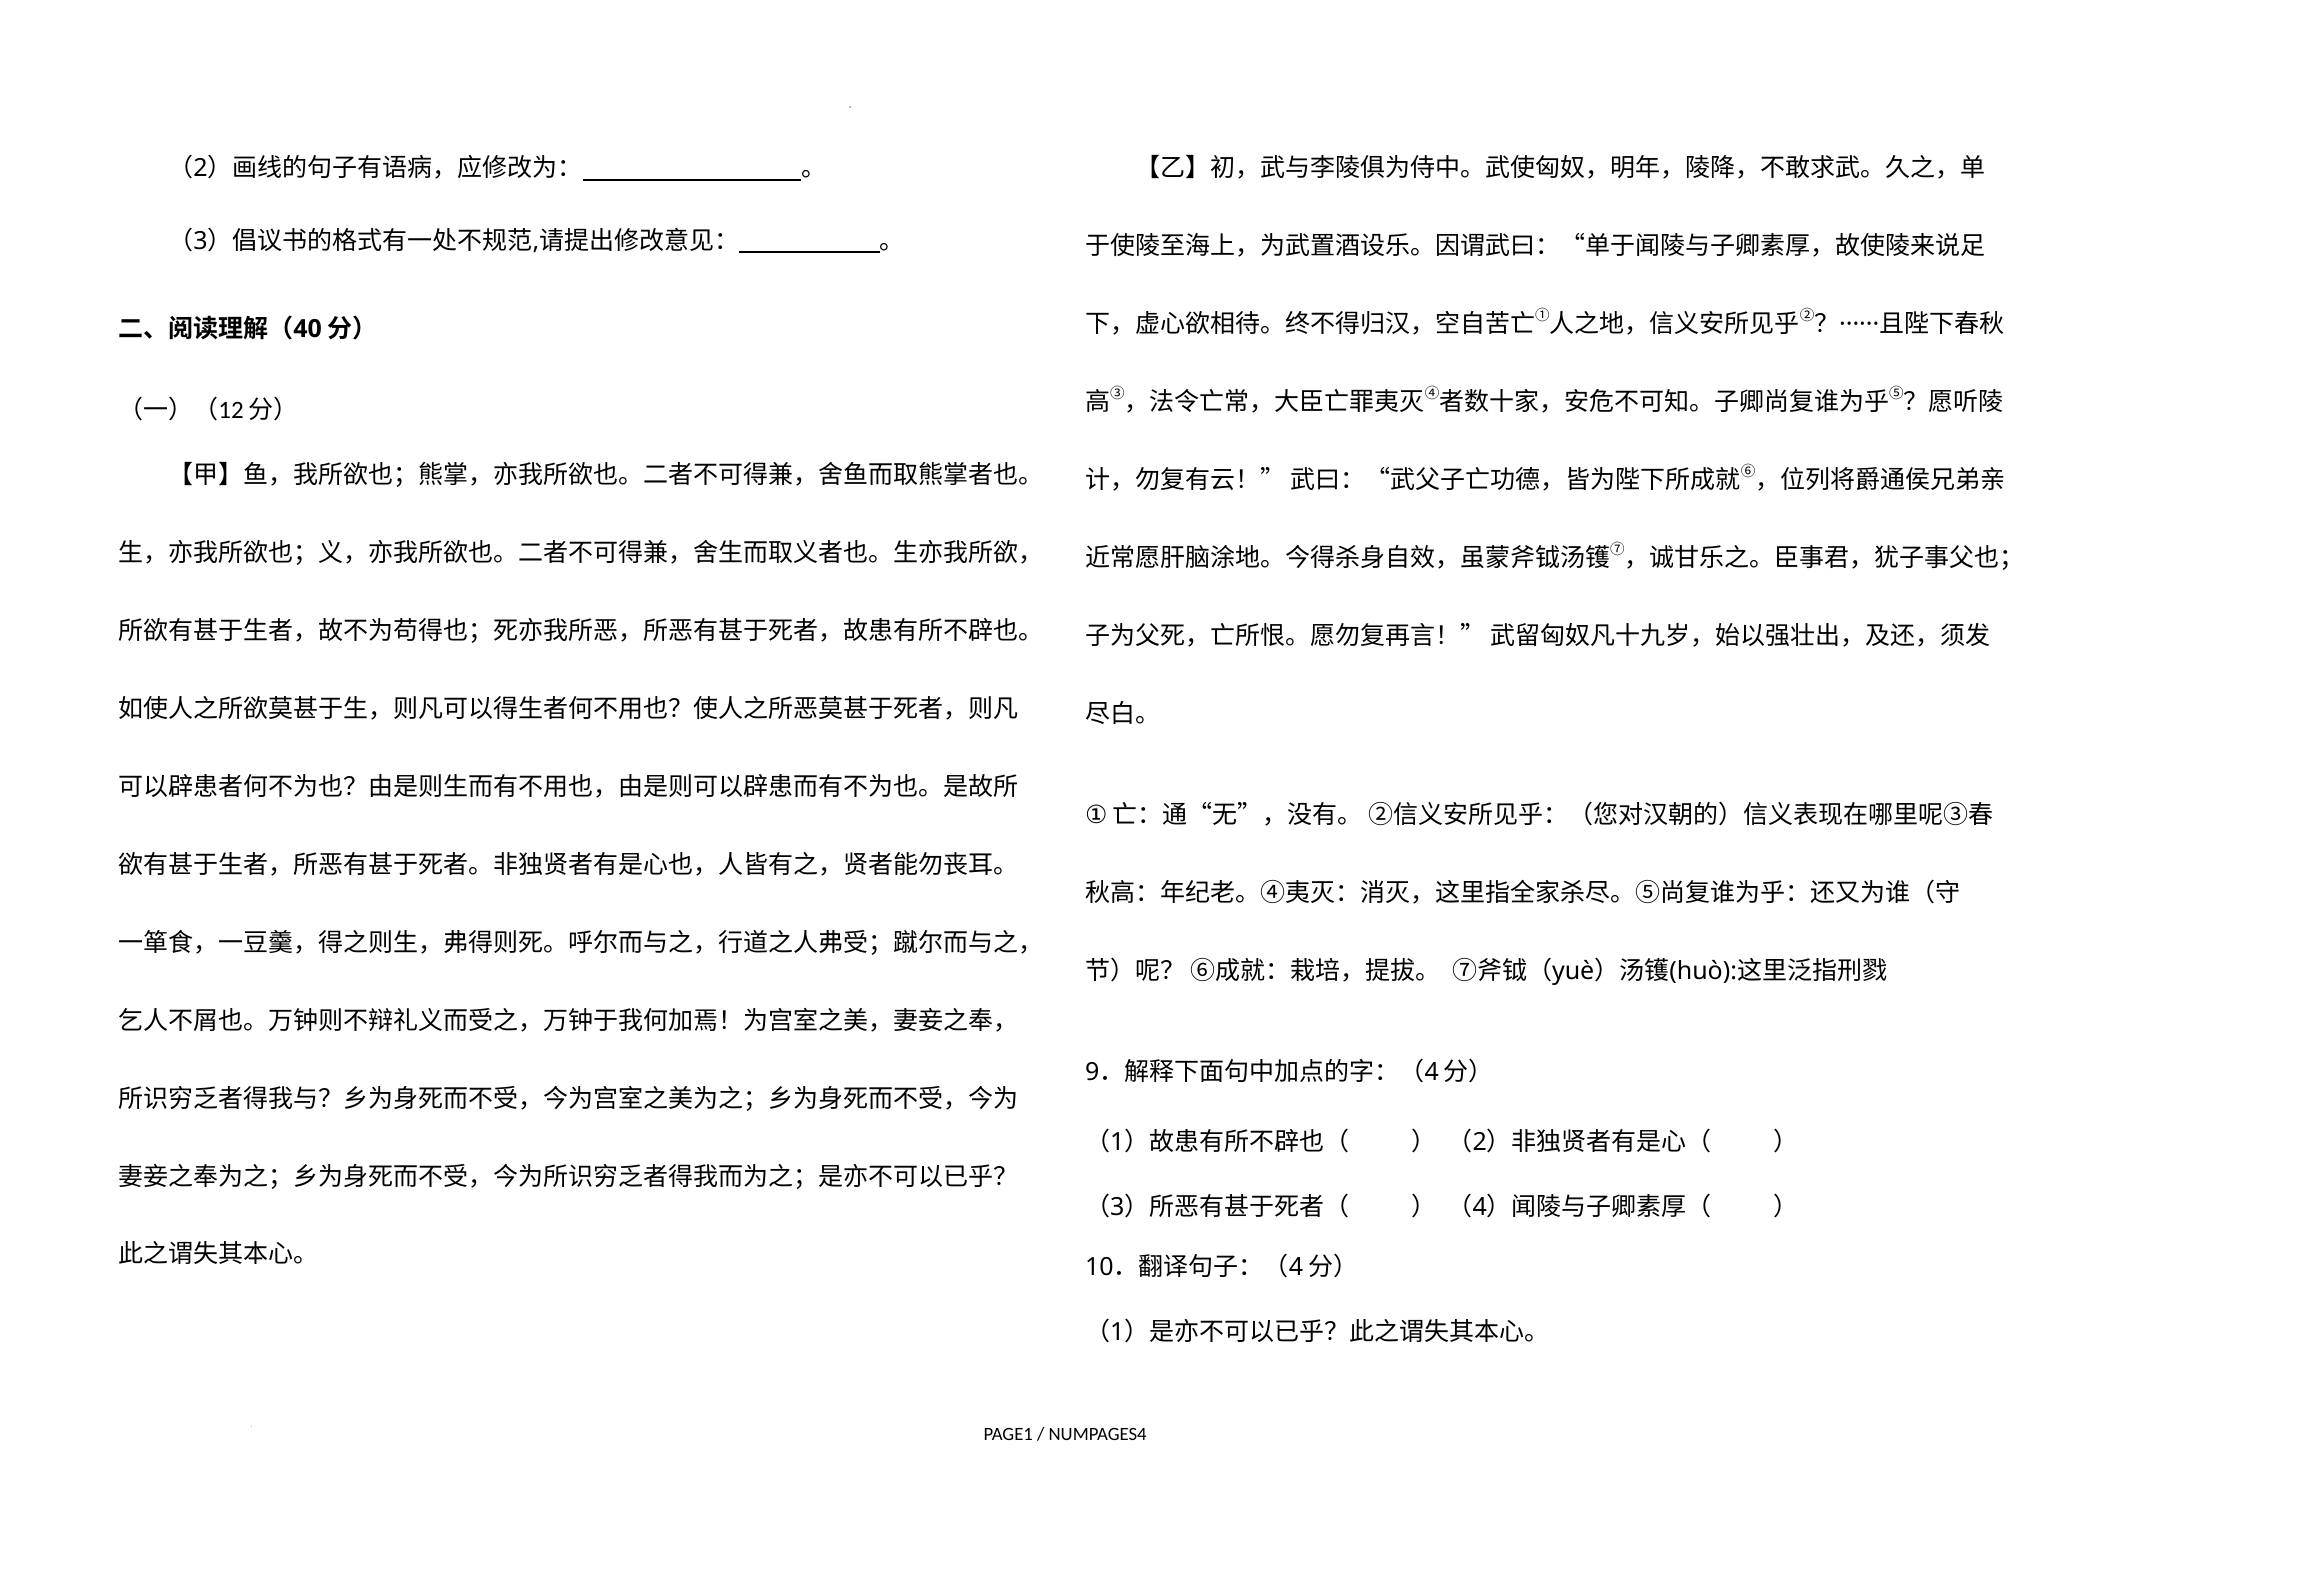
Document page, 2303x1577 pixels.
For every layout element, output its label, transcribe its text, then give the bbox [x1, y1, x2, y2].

text （3）倡议书的格式有一处不规范,请提出修改意见： 。 [118, 206, 1041, 271]
text 【甲】鱼，我所欲也；熊掌，亦我所欲也。二者不可得兼，舍鱼而取熊掌者也。生，亦我所欲也；义，亦我所欲也。二者不可得兼，舍生而取义者也。生亦我所欲，所欲有甚于生者，故不为苟得也；死亦我所恶，所恶有甚于死者，故患有所不辟也。如使人之所欲莫甚于生，则凡可以得生者何不用也？使人之所恶莫甚于死者，则凡可以辟患者何不为也？由是则生而有不用也，由是则可以辟患而有不为也。是故所欲有甚于生者，所恶有甚于死者。非独贤者有是心也，人皆有之，贤者能勿丧耳。 一箪食，一豆羹，得之则生，弗得则死。呼尔而与之，行道之人弗受；蹴尔而与之，乞人不屑也。万钟则不辩礼义而受之，万钟于我何加焉！为宫室之美，妻妾之奉，所识穷乏者得我与？乡为身死而不受，今为宫室之美为之；乡为身死而不受，今为妻妾之奉为之；乡为身死而不受，今为所识穷乏者得我而为之；是亦不可以已乎？此之谓失其本心。 [118, 440, 1041, 1284]
text 二、阅读理解（40分） [118, 294, 1041, 359]
text 【乙】初，武与李陵俱为侍中。武使匈奴，明年，陵降，不敢求武。久之，单于使陵至海上，为武置酒设乐。因谓武曰：“单于闻陵与子卿素厚，故使陵来说足下，虚心欲相待。终不得归汉，空自苦亡①人之地，信义安所见乎②？······且陛下春秋高③，法令亡常，大臣亡罪夷灭④者数十家，安危不可知。子卿尚复谁为乎⑤？愿听陵计，勿复有云！” 武曰：“武父子亡功德，皆为陛下所成就⑥，位列将爵通侯兄弟亲近常愿肝脑涂地。今得杀身自效，虽蒙斧钺汤镬⑦，诚甘乐之。臣事君，犹子事父也；子为父死，亡所恨。愿勿复再言！” 武留匈奴凡十九岁，始以强壮出，及还，须发尽白。 [1085, 133, 2007, 744]
text （1）故患有所不辟也（ ） （2）非独贤者有是心（ ） [1085, 1102, 2007, 1167]
text （1）是亦不可以已乎？此之谓失其本心。 [1085, 1297, 2007, 1362]
text （2）画线的句子有语病，应修改为： 。 [118, 133, 1041, 198]
text 10．翻译句子：（4分） [1085, 1232, 2007, 1297]
text 9．解释下面句中加点的字：（4分） [1085, 1037, 2007, 1102]
text ①亡：通“无”，没有。 ②信义安所见乎：（您对汉朝的）信义表现在哪里呢③春秋高：年纪老。④夷灭：消灭，这里指全家杀尽。⑤尚复谁为乎：还又为谁（守节）呢？ ⑥成就：栽培，提拔。 ⑦斧钺（yuè）汤镬(huò):这里泛指刑戮 [1085, 780, 2007, 1001]
text （3）所恶有甚于死者（ ） （4）闻陵与子卿素厚（ ） [1085, 1167, 2007, 1232]
text （一）（12分） [118, 375, 1041, 440]
